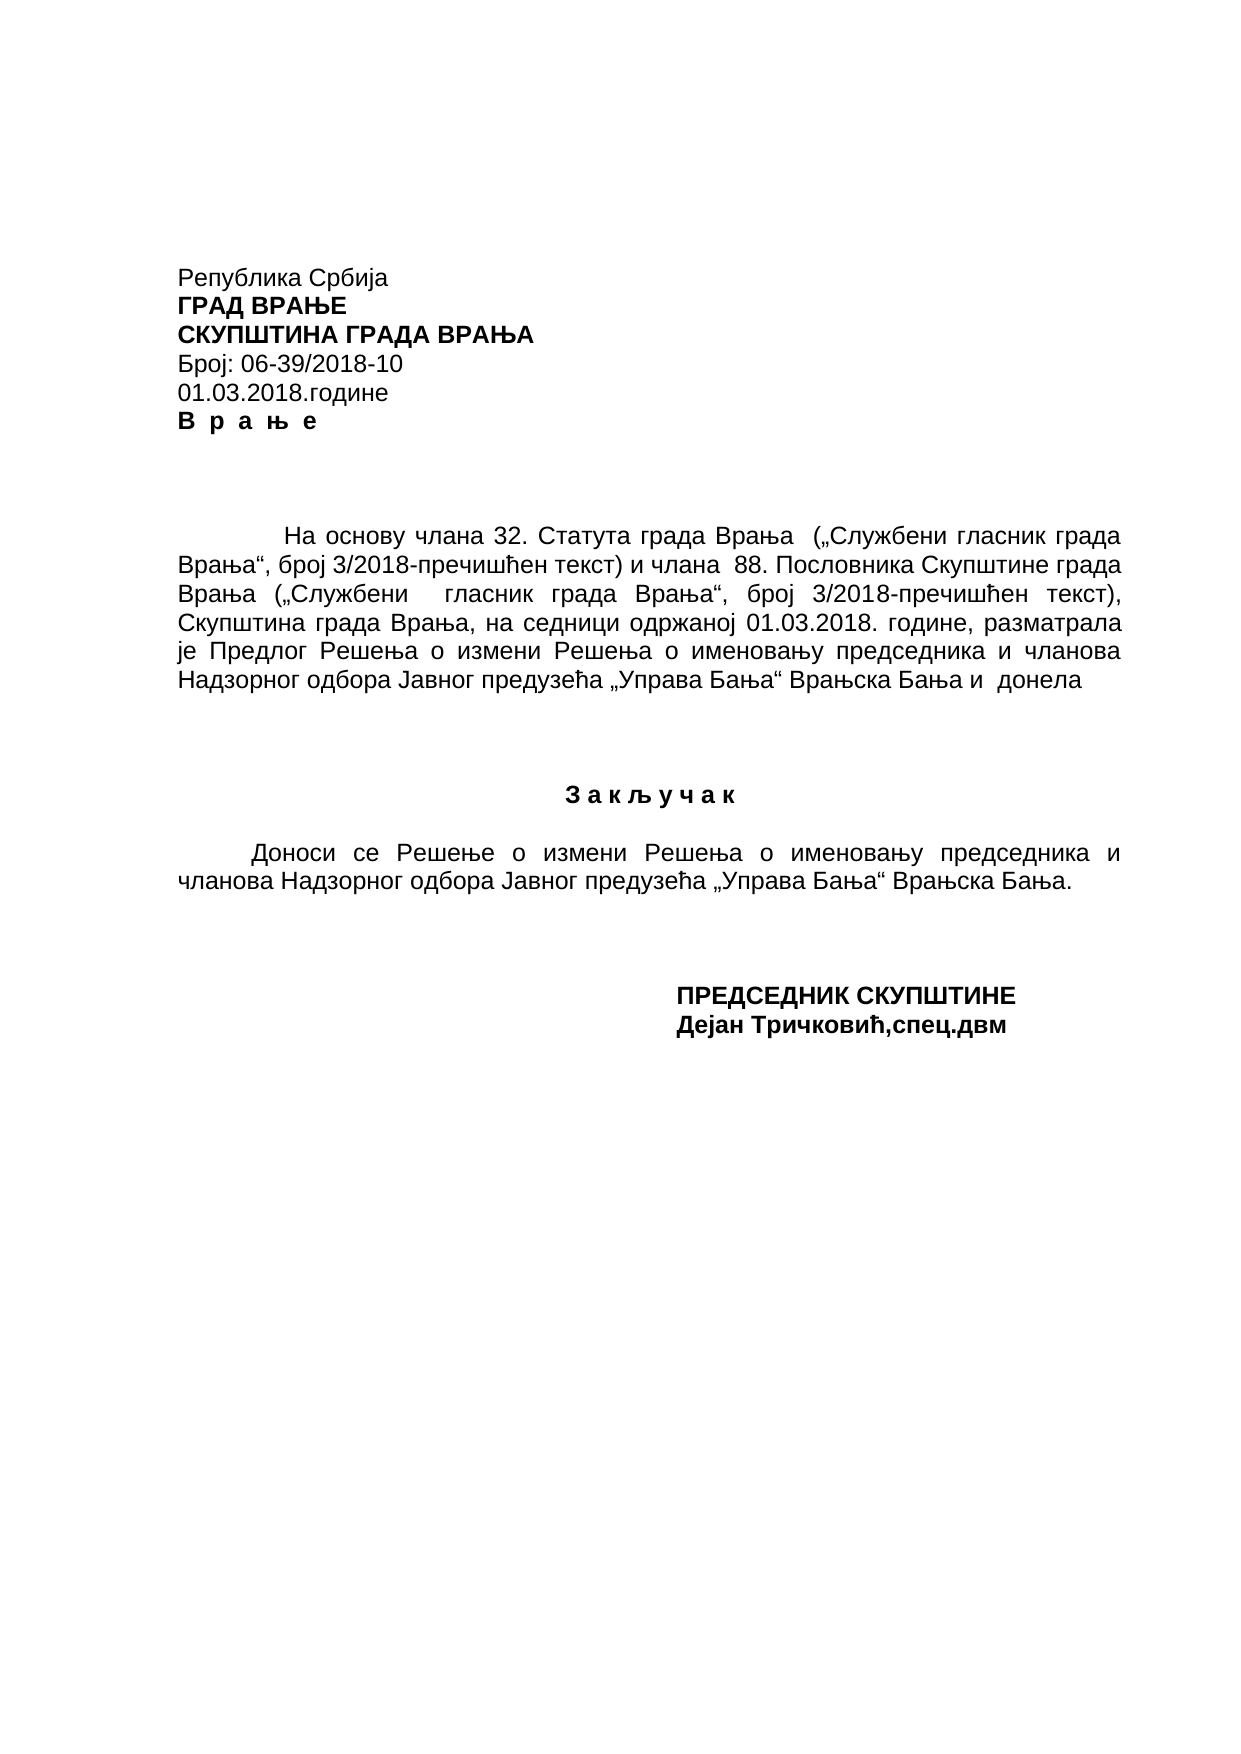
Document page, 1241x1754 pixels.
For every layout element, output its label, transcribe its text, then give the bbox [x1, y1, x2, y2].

text З а к љ у ч а к [177, 780, 1122, 809]
text Доноси се Решење о измени Решења о именовању председника и чланова Надзорног одбора Јавног предузећа „Управа Бања“ Врањска Бања. [177, 838, 1122, 895]
text 01.03.2018.године [177, 378, 1122, 406]
text Република Србија [177, 263, 1122, 291]
text Број: 06-39/2018-10 [177, 349, 1122, 378]
text В р а њ е [177, 406, 1122, 435]
text СКУПШТИНА ГРАДА ВРАЊА [177, 320, 1122, 349]
text ГРАД ВРАЊЕ [177, 291, 1122, 320]
text Дејан Тричковић,спец.двм [177, 1010, 1122, 1039]
text На основу члана 32. Статута града Врања („Службени гласник града Врања“, број 3/2018-пречишћен текст) и члана 88. Пословника Скупштине града Врања („Службени гласник града Врања“, број 3/2018-пречишћен текст), Скупштина града Врања, на седници одржаној 01.03.2018. године, разматрала је Предлог Решења о измени Решења о именовању председника и чланова Надзорног одбора Јавног предузећа „Управа Бања“ Врањска Бања и донела [177, 521, 1122, 694]
text ПРЕДСЕДНИК СКУПШТИНЕ [177, 981, 1122, 1010]
